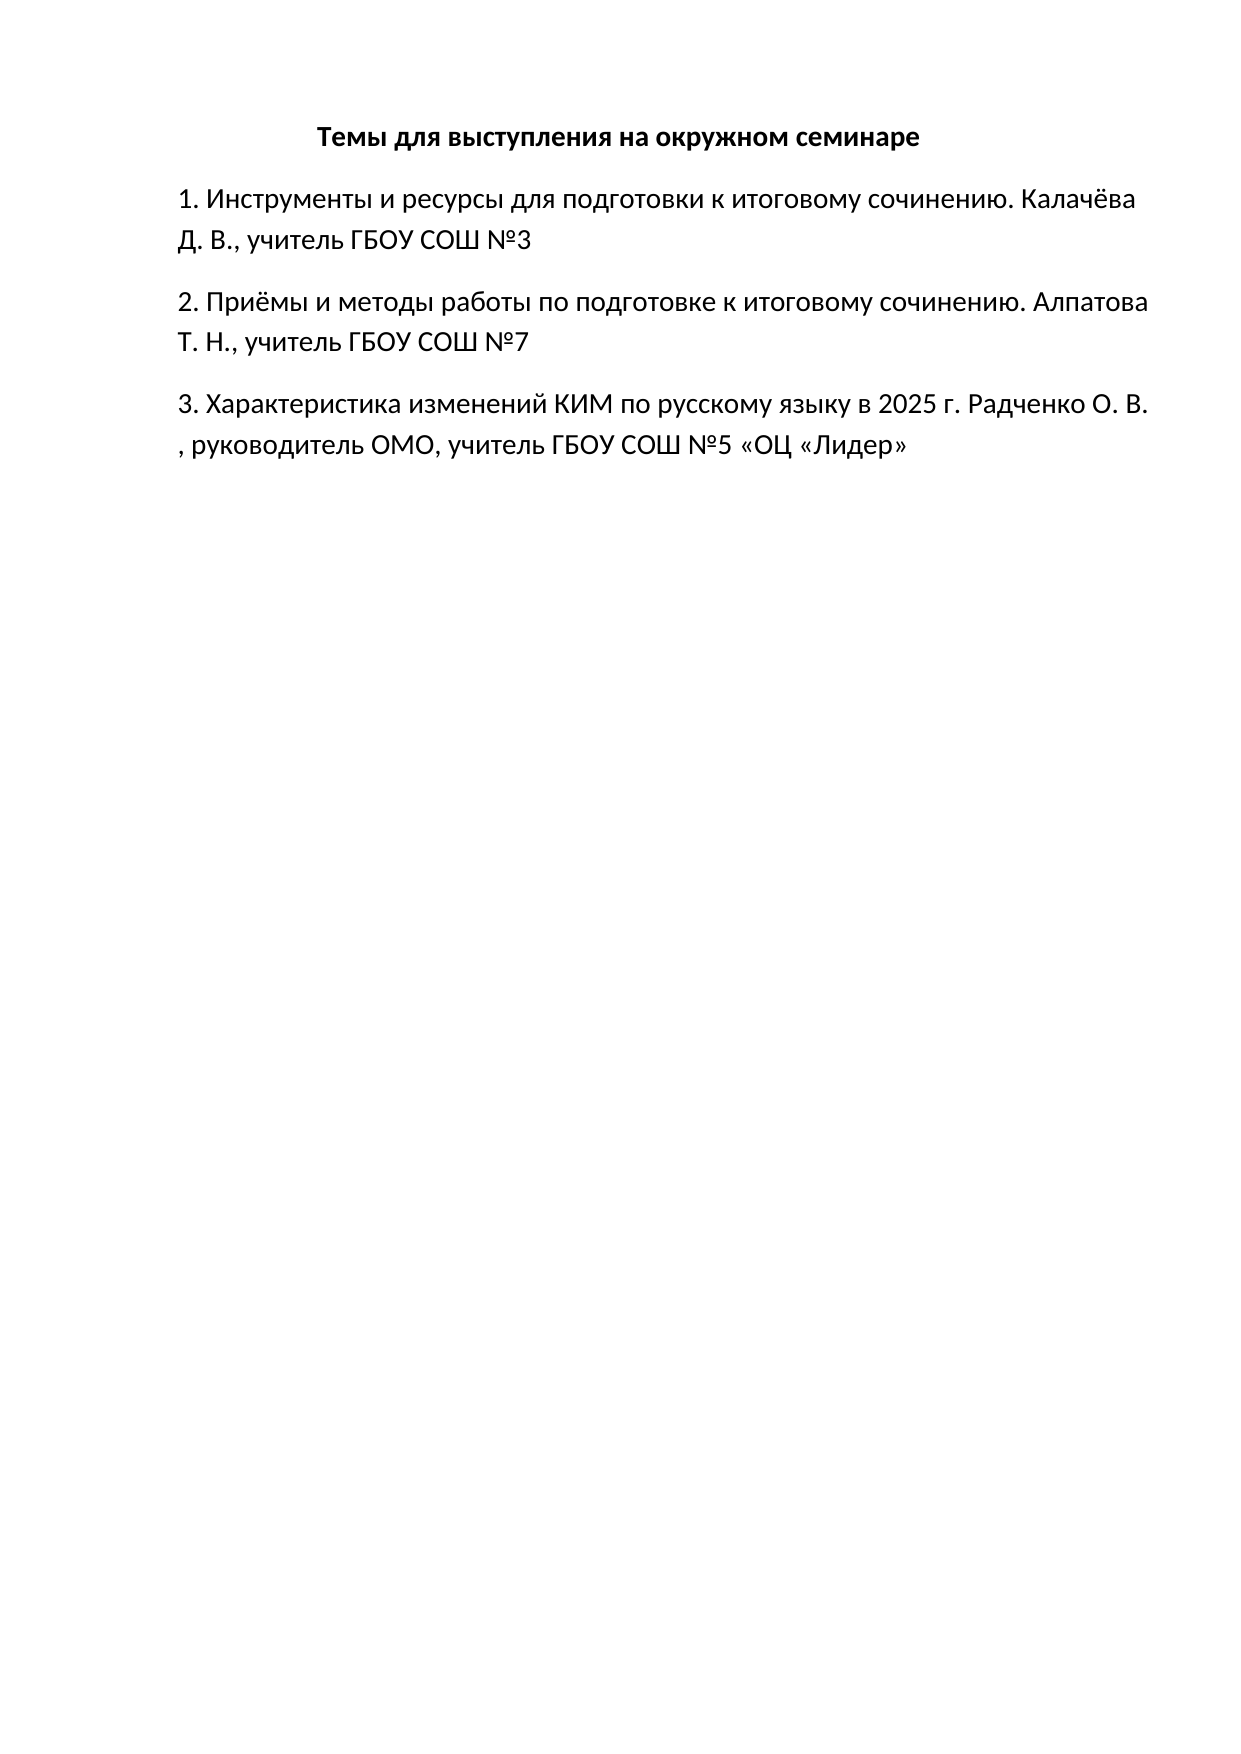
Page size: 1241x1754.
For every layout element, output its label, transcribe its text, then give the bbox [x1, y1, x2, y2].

text 2. Приёмы и методы работы по подготовке к итоговому сочинению. Алпатова Т. Н., учитель ГБОУ СОШ №7 [177, 283, 1152, 359]
text 3. Характеристика изменений КИМ по русскому языку в 2025 г. Радченко О. В. , руководитель ОМО, учитель ГБОУ СОШ №5 «ОЦ «Лидер» [177, 385, 1152, 462]
text 1. Инструменты и ресурсы для подготовки к итоговому сочинению. Калачёва Д. В., учитель ГБОУ СОШ №3 [177, 180, 1152, 256]
text Темы для выступления на окружном семинаре [177, 118, 1152, 154]
